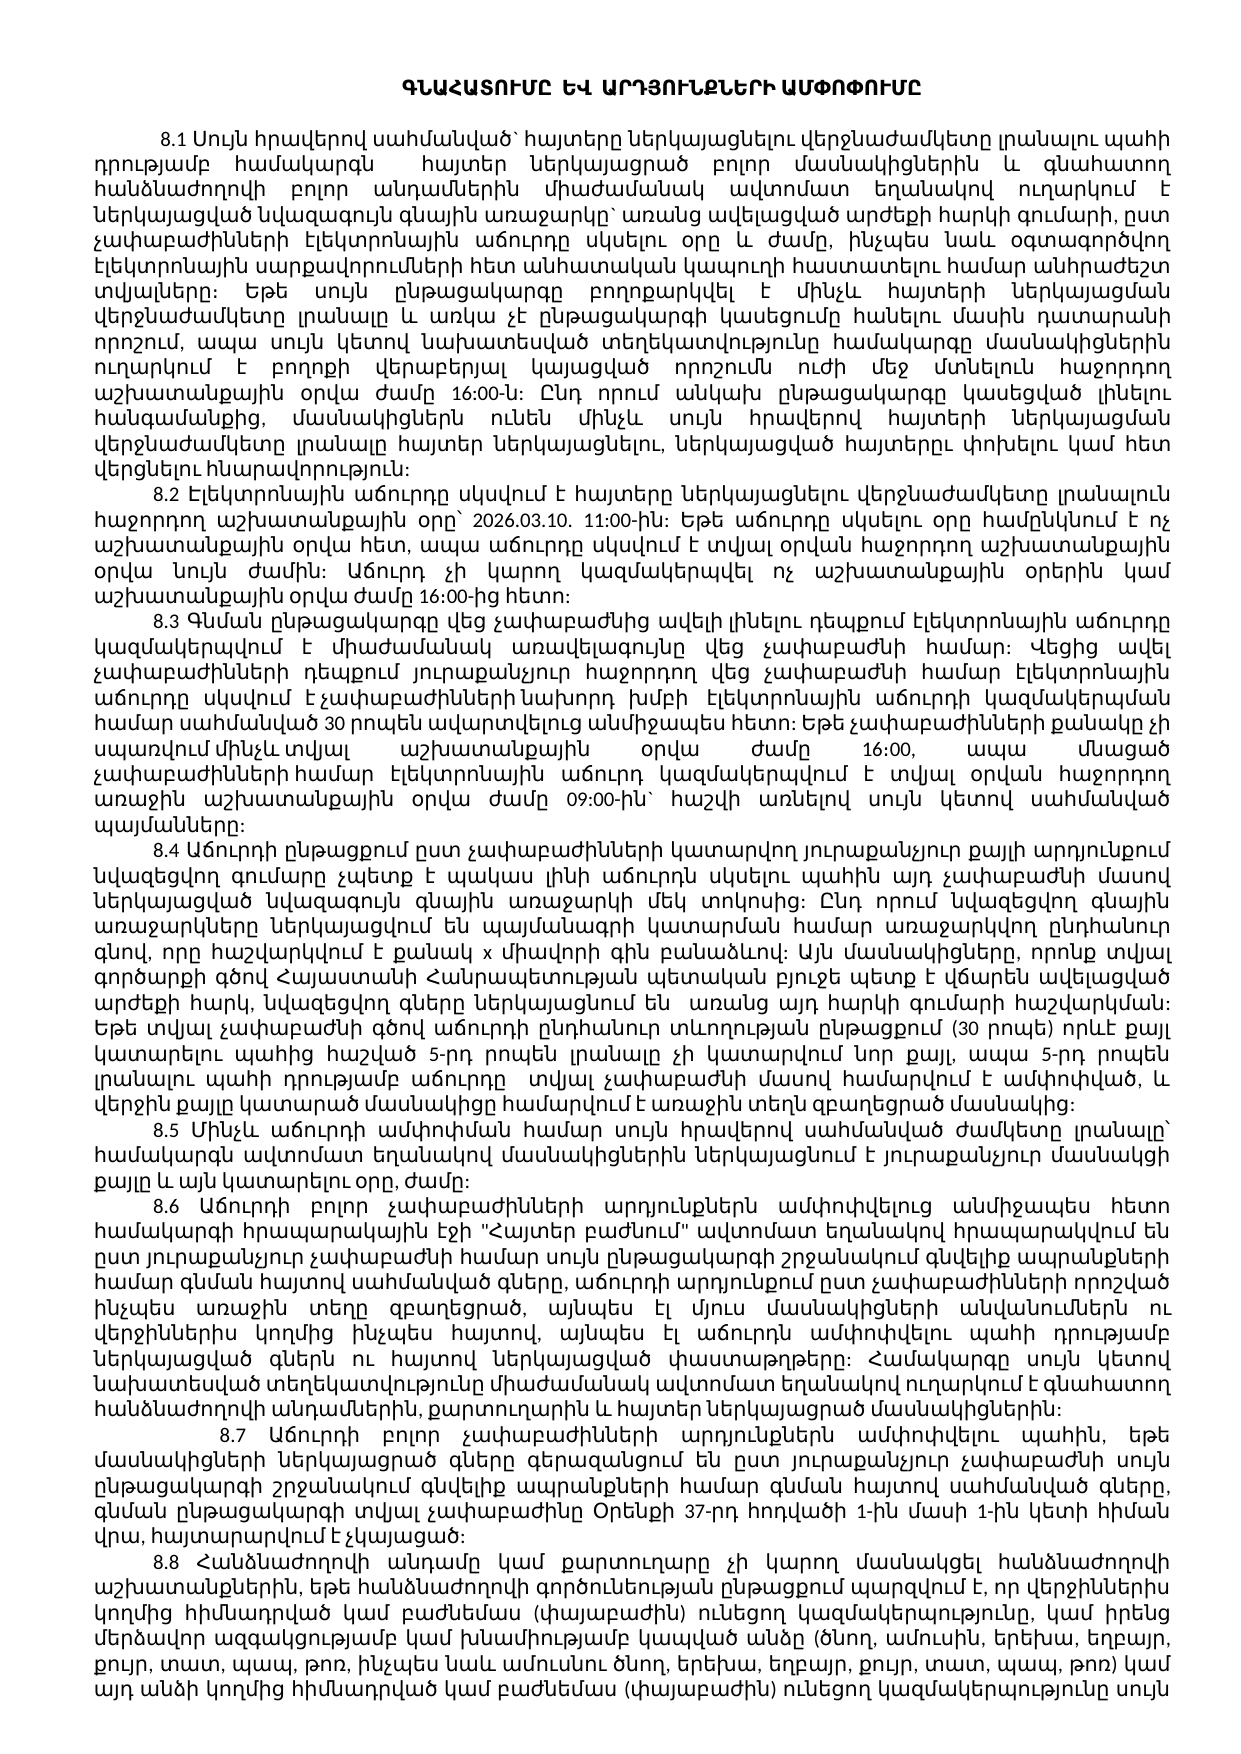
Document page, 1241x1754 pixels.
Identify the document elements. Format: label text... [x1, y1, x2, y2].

text ԳՆԱՀԱՏՈՒՄԸ ԵՎ ԱՐԴՅՈՒՆՔՆԵՐԻ ԱՄՓՈՓՈՒՄԸ [94, 75, 1171, 100]
text 8.4 Աճուրդի ընթացքում ըստ չափաբաժինների կատարվող յուրաքանչյուր քայլի արդյունքում նվազեցվող գումարը չպետք է պակաս լինի աճուրդն սկսելու պահին այդ չափաբաժնի մասով ներկայացված նվազագույն գնային առաջարկի մեկ տոկոսից: Ընդ որում նվազեցվող գնային առաջարկները ներկայացվում են պայմանագրի կատարման համար առաջարկվող ընդհանուր գնով, որը հաշվարկվում է քանակ x միավորի գին բանաձևով: Այն մասնակիցները, որոնք տվյալ գործարքի գծով Հայաստանի Հանրապետության պետական բյուջե պետք է վճարեն ավելացված արժեքի հարկ, նվազեցվող գները ներկայացնում են առանց այդ հարկի գումարի հաշվարկման: Եթե տվյալ չափաբաժնի գծով աճուրդի ընդհանուր տևողության ընթացքում (30 րոպե) որևէ քայլ կատարելու պահից հաշված 5-րդ րոպեն լրանալը չի կատարվում նոր քայլ, ապա 5-րդ րոպեն լրանալու պահի դրությամբ աճուրդը տվյալ չափաբաժնի մասով համարվում է ամփոփված, և վերջին քայլը կատարած մասնակիցը համարվում է առաջին տեղն զբաղեցրած մասնակից: [94, 837, 1171, 1117]
text 8.5 Մինչև աճուրդի ամփոփման համար սույն հրավերով սահմանված ժամկետը լրանալը՝ համակարգն ավտոմատ եղանակով մասնակիցներին ներկայացնում է յուրաքանչյուր մասնակցի քայլը և այն կատարելու օրը, ժամը: [94, 1117, 1171, 1193]
text 8.7 Աճուրդի բոլոր չափաբաժինների արդյունքներն ամփոփվելու պահին, եթե մասնակիցների ներկայացրած գները գերազանցում են ըստ յուրաքանչյուր չափաբաժնի սույն ընթացակարգի շրջանակում գնվելիք ապրանքների համար գնման հայտով սահմանված գները, գնման ընթացակարգի տվյալ չափաբաժինը Օրենքի 37-րդ հոդվածի 1-ին մասի 1-ին կետի հիման վրա, հայտարարվում է չկայացած: [94, 1422, 1171, 1549]
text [94, 1549, 1171, 1702]
text 8.1 Սույն հրավերով սահմանված` հայտերը ներկայացնելու վերջնաժամկետը լրանալու պահի դրությամբ համակարգն հայտեր ներկայացրած բոլոր մասնակիցներին և գնահատող հանձնաժողովի բոլոր անդամներին միաժամանակ ավտոմատ եղանակով ուղարկում է ներկայացված նվազագույն գնային առաջարկը` առանց ավելացված արժեքի հարկի գումարի, ըստ չափաբաժինների էլեկտրոնային աճուրդը սկսելու օրը և ժամը, ինչպես նաև օգտագործվող էլեկտրոնային սարքավորումների հետ անհատական կապուղի հաստատելու համար անհրաժեշտ տվյալները։ Եթե սույն ընթացակարգը բողոքարկվել է մինչև հայտերի ներկայացման վերջնաժամկետը լրանալը և առկա չէ ընթացակարգի կասեցումը հանելու մասին դատարանի որոշում, ապա սույն կետով նախատեսված տեղեկատվությունը համակարգը մասնակիցներին ուղարկում է բողոքի վերաբերյալ կայացված որոշումն ուժի մեջ մտնելուն հաջորդող աշխատանքային օրվա ժամը 16:00-ն: Ընդ որում անկախ ընթացակարգը կասեցված լինելու հանգամանքից, մասնակիցներն ունեն մինչև սույն հրավերով հայտերի ներկայացման վերջնաժամկետը լրանալը հայտեր ներկայացնելու, ներկայացված հայտերըւ փոխելու կամ հետ վերցնելու հնարավորություն: [94, 126, 1171, 482]
text 8.2 Էլեկտրոնային աճուրդը սկսվում է հայտերը ներկայացնելու վերջնաժամկետը լրանալուն հաջորդող աշխատանքային օրը՝ 2026.03.10. 11:00 -ին: Եթե աճուրդը սկսելու օրը համընկնում է ոչ աշխատանքային օրվա հետ, ապա աճուրդը սկսվում է տվյալ օրվան հաջորդող աշխատանքային օրվա նույն ժամին: Աճուրդ չի կարող կազմակերպվել ոչ աշխատանքային օրերին կամ աշխատանքային օրվա ժամը 16։00-ից հետո: [94, 482, 1171, 609]
text 8.6 Աճուրդի բոլոր չափաբաժինների արդյունքներն ամփոփվելուց անմիջապես հետո համակարգի հրապարակային էջի "Հայտեր բաժնում" ավտոմատ եղանակով հրապարակվում են ըստ յուրաքանչյուր չափաբաժնի համար սույն ընթացակարգի շրջանակում գնվելիք ապրանքների համար գնման հայտով սահմանված գները, աճուրդի արդյունքում ըստ չափաբաժինների որոշված ինչպես առաջին տեղը զբաղեցրած, այնպես էլ մյուս մասնակիցների անվանումներն ու վերջիններիս կողմից ինչպես հայտով, այնպես էլ աճուրդն ամփոփվելու պահի դրությամբ ներկայացված գներն ու հայտով ներկայացված փաստաթղթերը: Համակարգը սույն կետով նախատեսված տեղեկատվությունը միաժամանակ ավտոմատ եղանակով ուղարկում է գնահատող հանձնաժողովի անդամներին, քարտուղարին և հայտեր ներկայացրած մասնակիցներին: [94, 1193, 1171, 1422]
text 8.3 Գնման ընթացակարգը վեց չափաբաժնից ավելի լինելու դեպքում էլեկտրոնային աճուրդը կազմակերպվում է միաժամանակ առավելագույնը վեց չափաբաժնի համար: Վեցից ավել չափաբաժինների դեպքում յուրաքանչյուր հաջորդող վեց չափաբաժնի համար էլեկտրոնային աճուրդը սկսվում է չափաբաժինների նախորդ խմբի էլեկտրոնային աճուրդի կազմակերպման համար սահմանված 30 րոպեն ավարտվելուց անմիջապես հետո: Եթե չափաբաժինների քանակը չի սպառվում մինչև տվյալ աշխատանքային օրվա ժամը 16։00, ապա մնացած չափաբաժինների համար էլեկտրոնային աճուրդ կազմակերպվում է տվյալ օրվան հաջորդող առաջին աշխատանքային օրվա ժամը 09:00-ին` հաշվի առնելով սույն կետով սահմանված պայմանները: [94, 609, 1171, 837]
